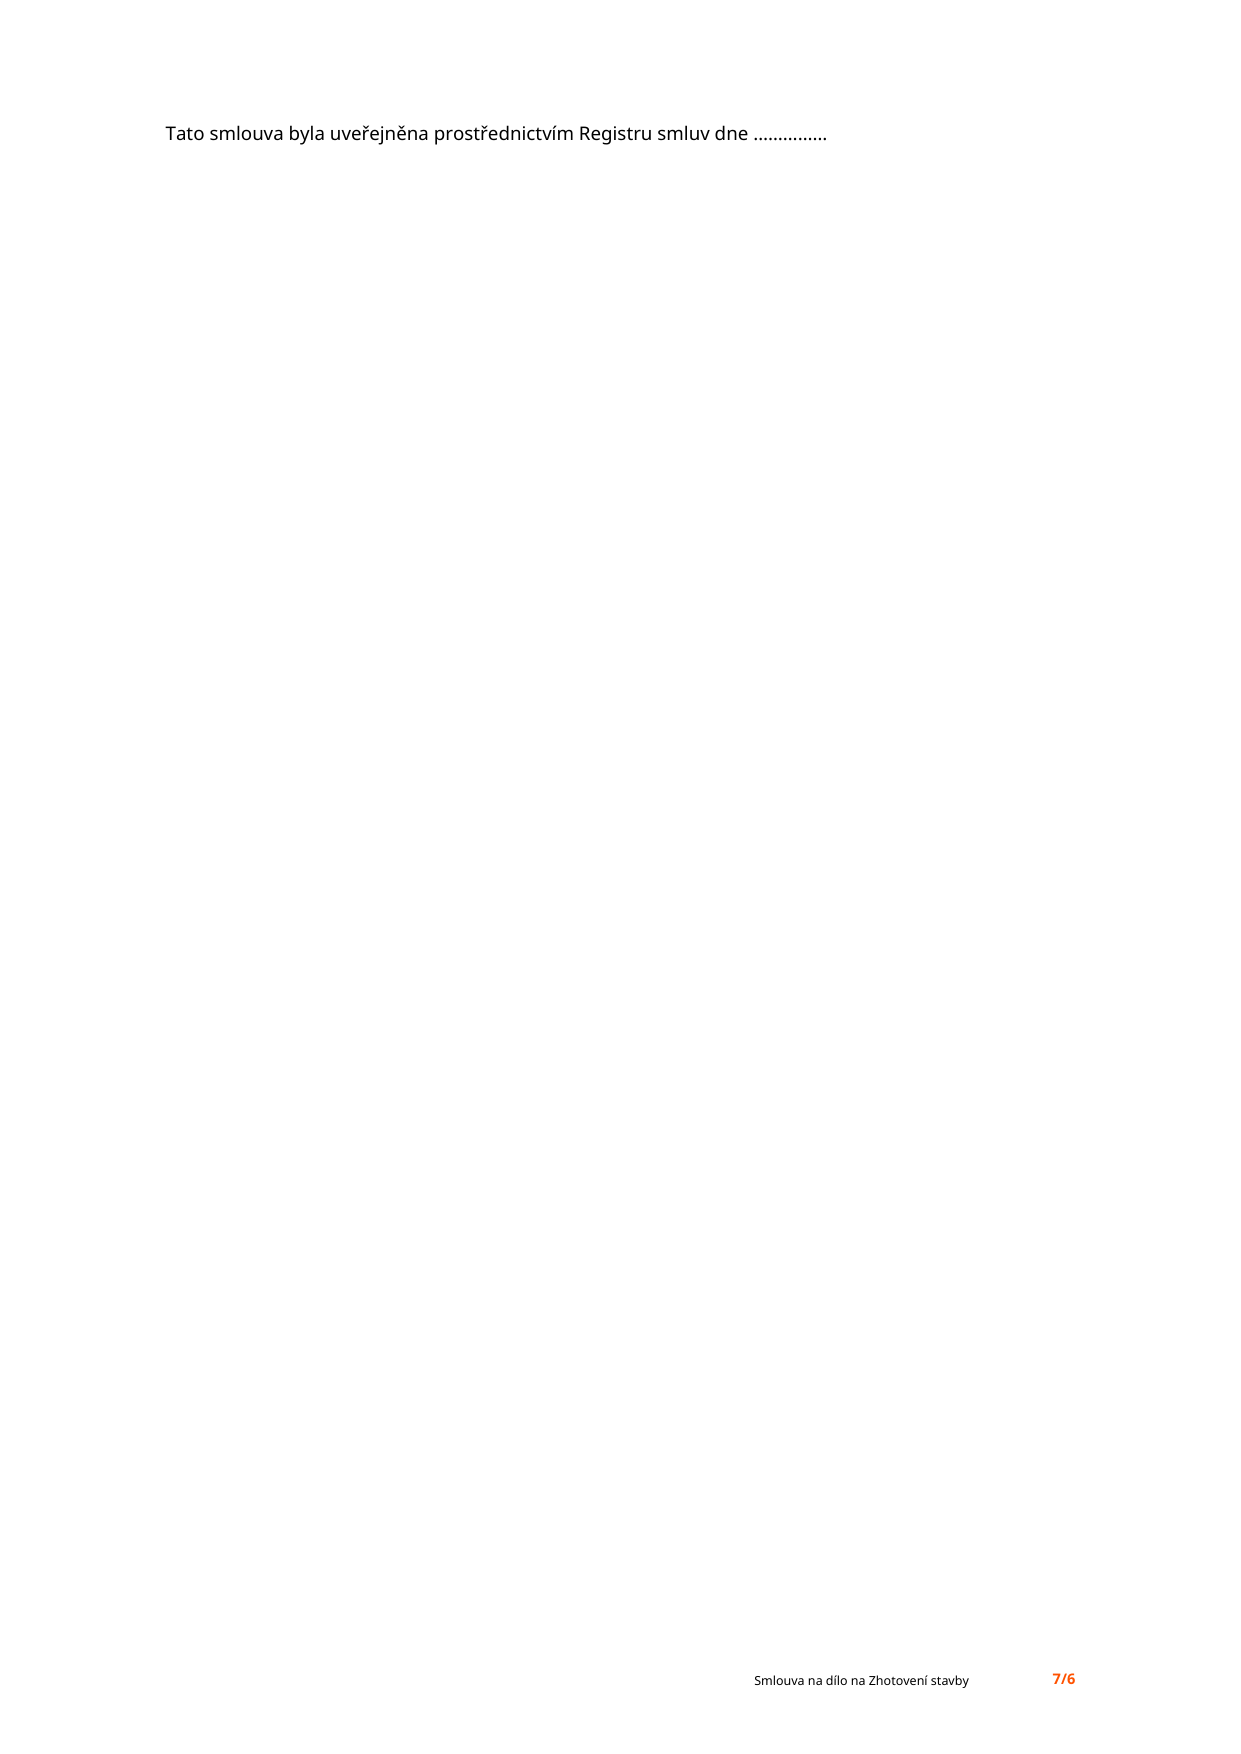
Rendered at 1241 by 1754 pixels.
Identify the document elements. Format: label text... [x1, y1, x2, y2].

text Tato smlouva byla uveřejněna prostřednictvím Registru smluv dne …………… [165, 121, 1075, 146]
